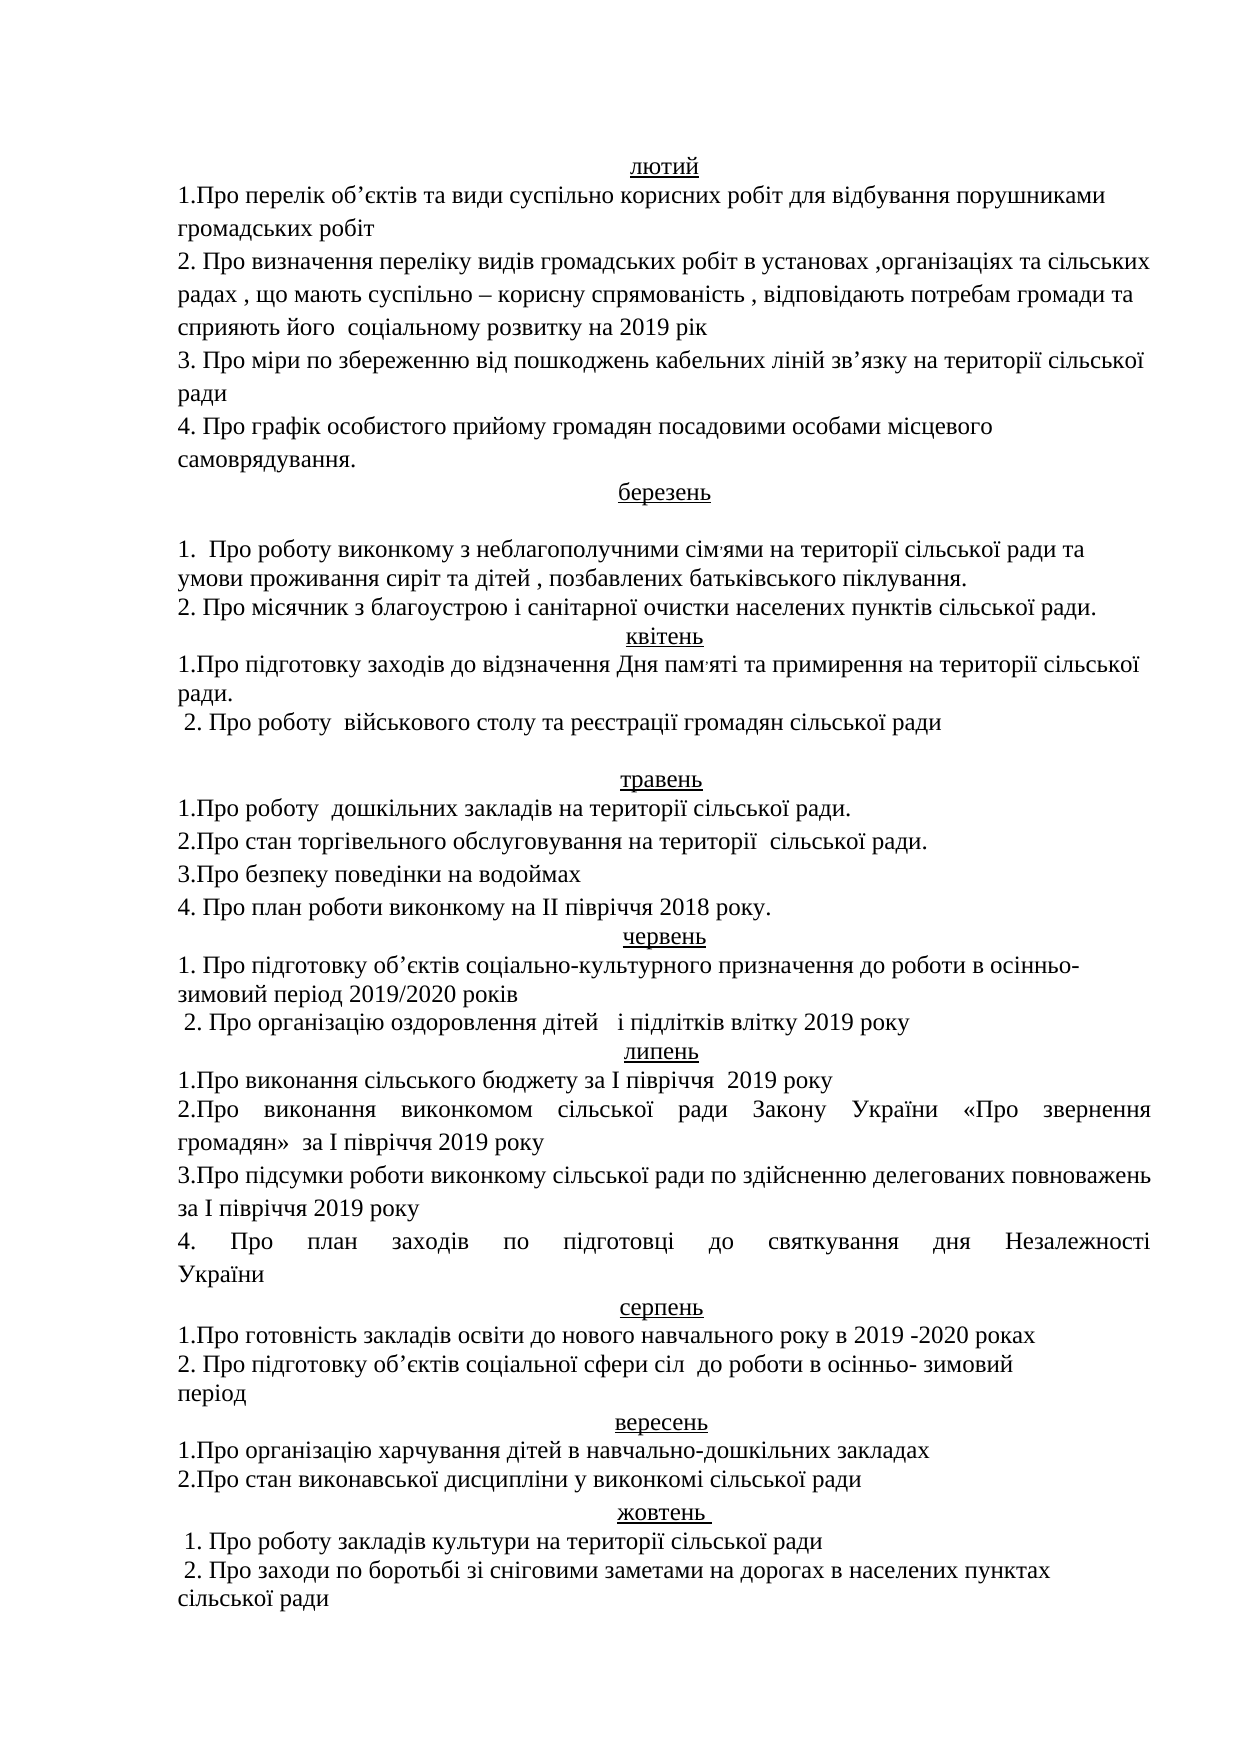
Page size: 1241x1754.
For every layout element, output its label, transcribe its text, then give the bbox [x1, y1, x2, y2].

text лютий [177, 151, 1152, 180]
text 4. Про план заходів по підготовці до святкування дня Незалежності України [177, 1226, 1152, 1287]
text 2. Про місячник з благоустрою і санітарної очистки населених пунктів сільської ради. [177, 592, 1152, 621]
text вересень [177, 1407, 1152, 1436]
text 3.Про підсумки роботи виконкому сільської ради по здійсненню делегованих повноважень за І півріччя 2019 року [177, 1160, 1152, 1221]
text 1. Про роботу закладів культури на території сільської ради [177, 1526, 1152, 1555]
text жовтень [177, 1497, 1152, 1526]
text 1. Про підготовку об’єктів соціально-культурного призначення до роботи в осінньо-зимовий період 2019/2020 років [177, 950, 1152, 1007]
text 2. Про заходи по боротьбі зі сніговими заметами на дорогах в населених пунктах сільської ради [177, 1555, 1152, 1612]
text 1.Про виконання сільського бюджету за І півріччя 2019 року [177, 1065, 1152, 1094]
text 1.Про підготовку заходів до відзначення Дня пам,яті та примирення на території сільської ради. [177, 649, 1152, 707]
text 2. Про організацію оздоровлення дітей і підлітків влітку 2019 року [177, 1007, 1152, 1036]
text квітень [177, 621, 1152, 649]
text серпень [177, 1292, 1152, 1321]
text 3.Про безпеку поведінки на водоймах [177, 859, 1152, 888]
text 2. Про підготовку об’єктів соціальної сфери сіл до роботи в осінньо- зимовий період [177, 1349, 1152, 1407]
text 1.Про роботу дошкільних закладів на території сільської ради. [177, 793, 1152, 822]
text 1.Про готовність закладів освіти до нового навчального року в 2019 -2020 роках [177, 1321, 1152, 1349]
text липень [177, 1036, 1152, 1065]
text травень [177, 764, 1152, 793]
text березень [177, 477, 1152, 506]
text 4. Про план роботи виконкому на ІІ півріччя 2018 року. [177, 892, 1152, 921]
text 3. Про міри по збереженню від пошкоджень кабельних ліній зв’язку на території сільської ради [177, 345, 1152, 407]
text 4. Про графік особистого прийому громадян посадовими особами місцевого самоврядування. [177, 411, 1152, 473]
text 2.Про виконання виконкомом сільської ради Закону України «Про звернення громадян» за І півріччя 2019 року [177, 1094, 1152, 1155]
text 1.Про перелік об’єктів та види суспільно корисних робіт для відбування порушниками громадських робіт [177, 180, 1152, 242]
text червень [177, 921, 1152, 950]
text 2.Про стан виконавської дисципліни у виконкомі сільської ради [177, 1464, 1152, 1493]
text 2. Про визначення переліку видів громадських робіт в установах ,організаціях та сільських радах , що мають суспільно – корисну спрямованість , відповідають потребам громади та сприяють його соціальному розвитку на 2019 рік [177, 246, 1152, 341]
text 2. Про роботу військового столу та реєстрації громадян сільської ради [177, 707, 1152, 736]
text 1. Про роботу виконкому з неблагополучними сім,ями на території сільської ради та умови проживання сиріт та дітей , позбавлених батьківського піклування. [177, 534, 1152, 592]
text 1.Про організацію харчування дітей в навчально-дошкільних закладах [177, 1436, 1152, 1464]
text 2.Про стан торгівельного обслуговування на території сільської ради. [177, 826, 1152, 855]
